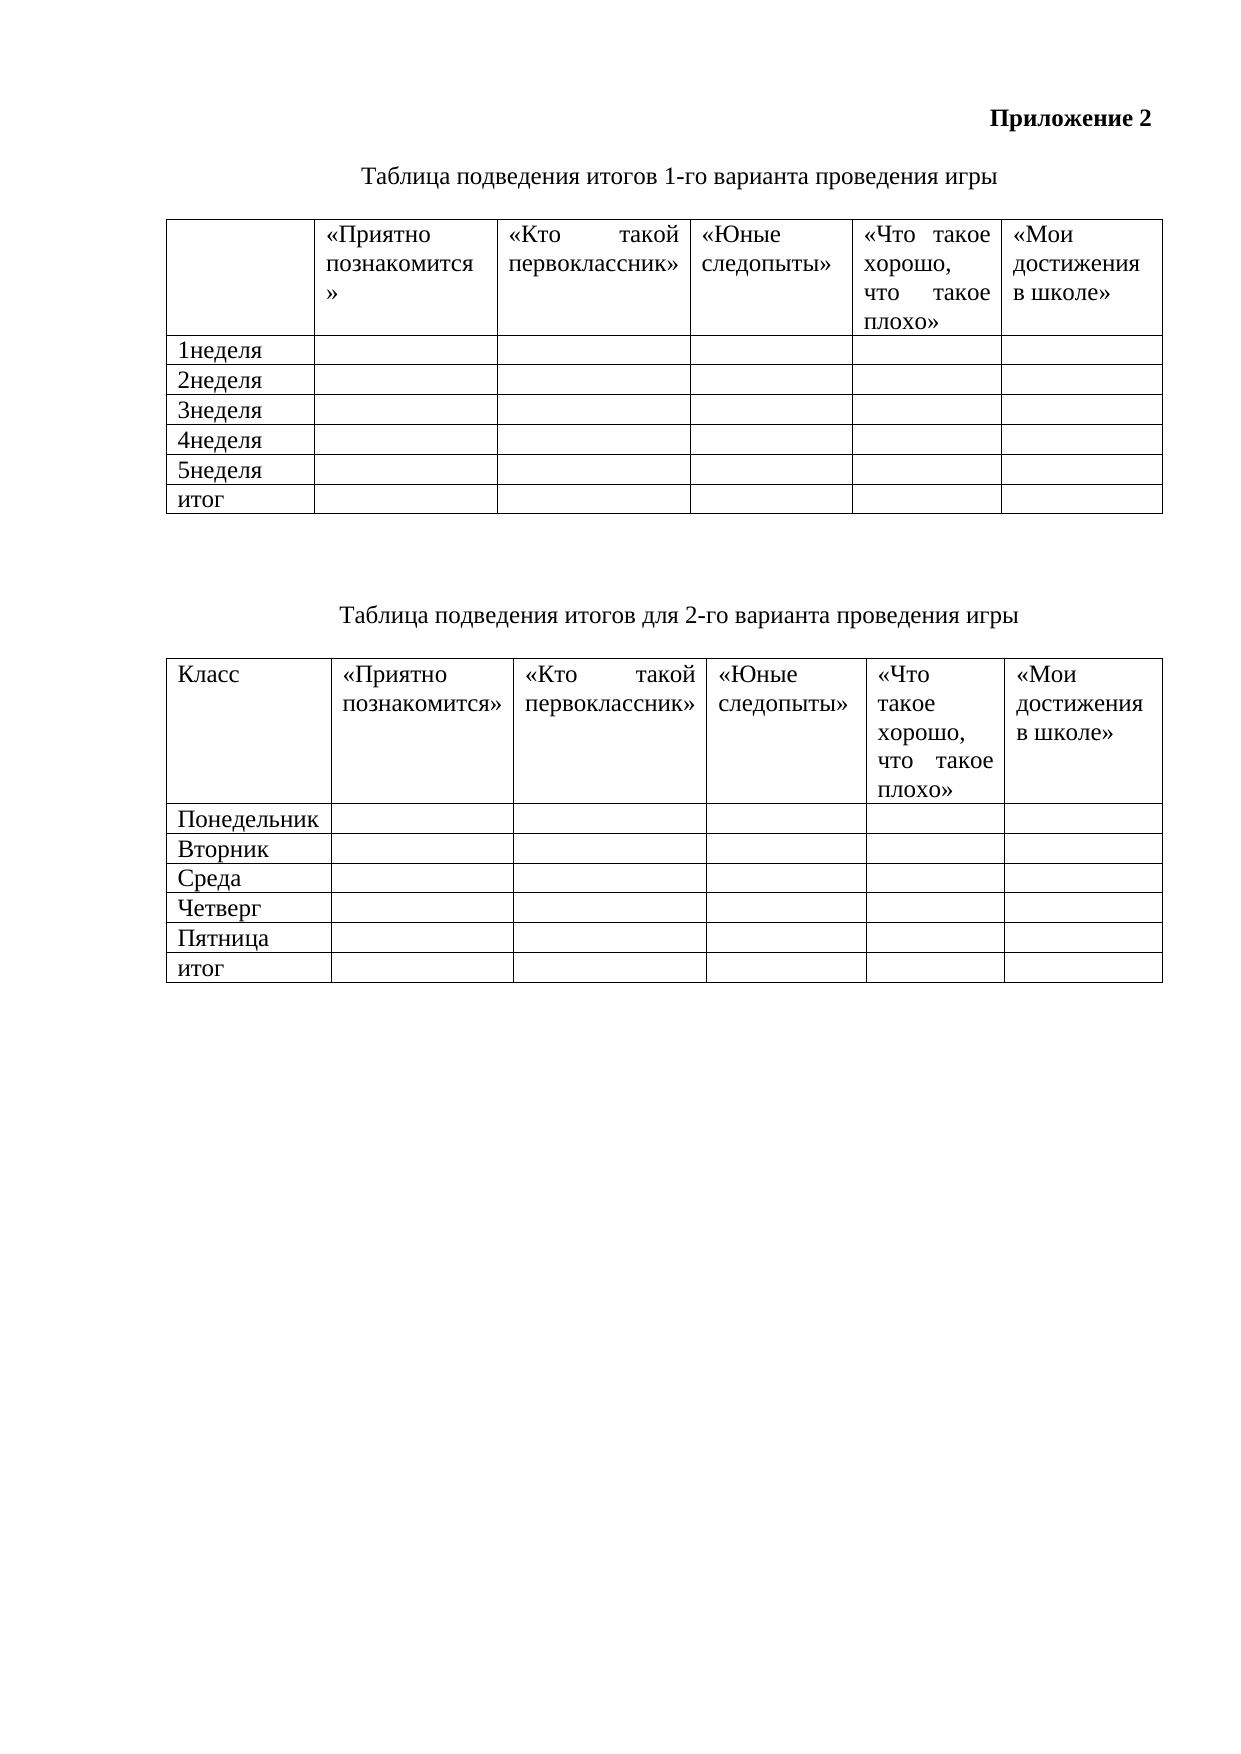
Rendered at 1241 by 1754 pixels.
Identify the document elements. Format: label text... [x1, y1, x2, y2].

table_cell [498, 336, 690, 364]
table_cell 4неделя [167, 425, 314, 454]
table_cell [707, 893, 866, 922]
table_cell [315, 336, 497, 364]
table_cell [315, 455, 497, 483]
table_cell [332, 893, 513, 922]
table_header «Мои достижения в школе» [1005, 659, 1162, 803]
table_cell [315, 365, 497, 394]
table_cell 1неделя [167, 336, 314, 364]
table_cell [1005, 834, 1162, 862]
table_cell [332, 953, 513, 982]
table_cell [1002, 395, 1162, 424]
table_cell [1002, 485, 1162, 513]
table_cell [1002, 455, 1162, 483]
table_cell Четверг [167, 893, 331, 922]
table_cell [332, 804, 513, 833]
table_cell [853, 365, 1001, 394]
table_header «Что такое хорошо, что такое плохо» [867, 659, 1004, 803]
table_header «Юные следопыты» [691, 220, 852, 334]
table_cell [332, 923, 513, 952]
text Таблица подведения итогов для 2-го варианта проведения игры [177, 601, 1152, 629]
table_header «Юные следопыты» [707, 659, 866, 803]
table_cell [498, 425, 690, 454]
table_cell [1005, 953, 1162, 982]
table_cell [1002, 336, 1162, 364]
table_cell [498, 395, 690, 424]
table_cell [853, 395, 1001, 424]
table_cell [498, 455, 690, 483]
text Приложение 2 [177, 103, 1152, 132]
table_cell [514, 893, 706, 922]
table_cell [498, 485, 690, 513]
table_cell [1005, 804, 1162, 833]
table_header Класс [167, 659, 331, 803]
table_cell [867, 923, 1004, 952]
table_cell [315, 395, 497, 424]
table_header «Кто такой первоклассник» [514, 659, 706, 803]
table_cell [498, 365, 690, 394]
table_cell Пятница [167, 923, 331, 952]
table_cell [691, 395, 852, 424]
table_cell Среда [167, 864, 331, 892]
table_cell [1002, 365, 1162, 394]
table_cell 5неделя [167, 455, 314, 483]
table_cell [691, 336, 852, 364]
table_cell [514, 834, 706, 862]
table_cell [514, 923, 706, 952]
table_cell [315, 485, 497, 513]
table_cell [514, 953, 706, 982]
table_cell [853, 425, 1001, 454]
table_cell [691, 485, 852, 513]
table_cell [514, 864, 706, 892]
table_cell [707, 864, 866, 892]
table_cell [315, 425, 497, 454]
table_cell [853, 485, 1001, 513]
table_cell [867, 804, 1004, 833]
table_header «Приятно познакомится» [315, 220, 497, 334]
table_cell [514, 804, 706, 833]
table_cell [707, 953, 866, 982]
table_cell [867, 834, 1004, 862]
table_cell Понедельник [167, 804, 331, 833]
table_cell [1002, 425, 1162, 454]
table_cell [853, 455, 1001, 483]
table_cell [691, 455, 852, 483]
table_header «Мои достижения в школе» [1002, 220, 1162, 334]
table_cell 3неделя [167, 395, 314, 424]
table_cell [691, 365, 852, 394]
table_cell [1005, 923, 1162, 952]
table_header «Что такое хорошо, что такое плохо» [853, 220, 1001, 334]
table_cell [691, 425, 852, 454]
table_cell Вторник [167, 834, 331, 862]
table_header «Приятно познакомится» [332, 659, 513, 803]
table_cell [853, 336, 1001, 364]
table_header [167, 220, 314, 334]
table_cell [707, 834, 866, 862]
table_cell [867, 893, 1004, 922]
table_cell [707, 923, 866, 952]
table_cell [867, 864, 1004, 892]
table_cell итог [167, 485, 314, 513]
table_cell [1005, 864, 1162, 892]
table_cell [332, 834, 513, 862]
text Таблица подведения итогов 1-го варианта проведения игры [177, 161, 1152, 190]
table_cell [332, 864, 513, 892]
table_cell итог [167, 953, 331, 982]
table_cell 2неделя [167, 365, 314, 394]
table_cell [1005, 893, 1162, 922]
table_cell [707, 804, 866, 833]
table_header «Кто такой первоклассник» [498, 220, 690, 334]
table_cell [867, 953, 1004, 982]
